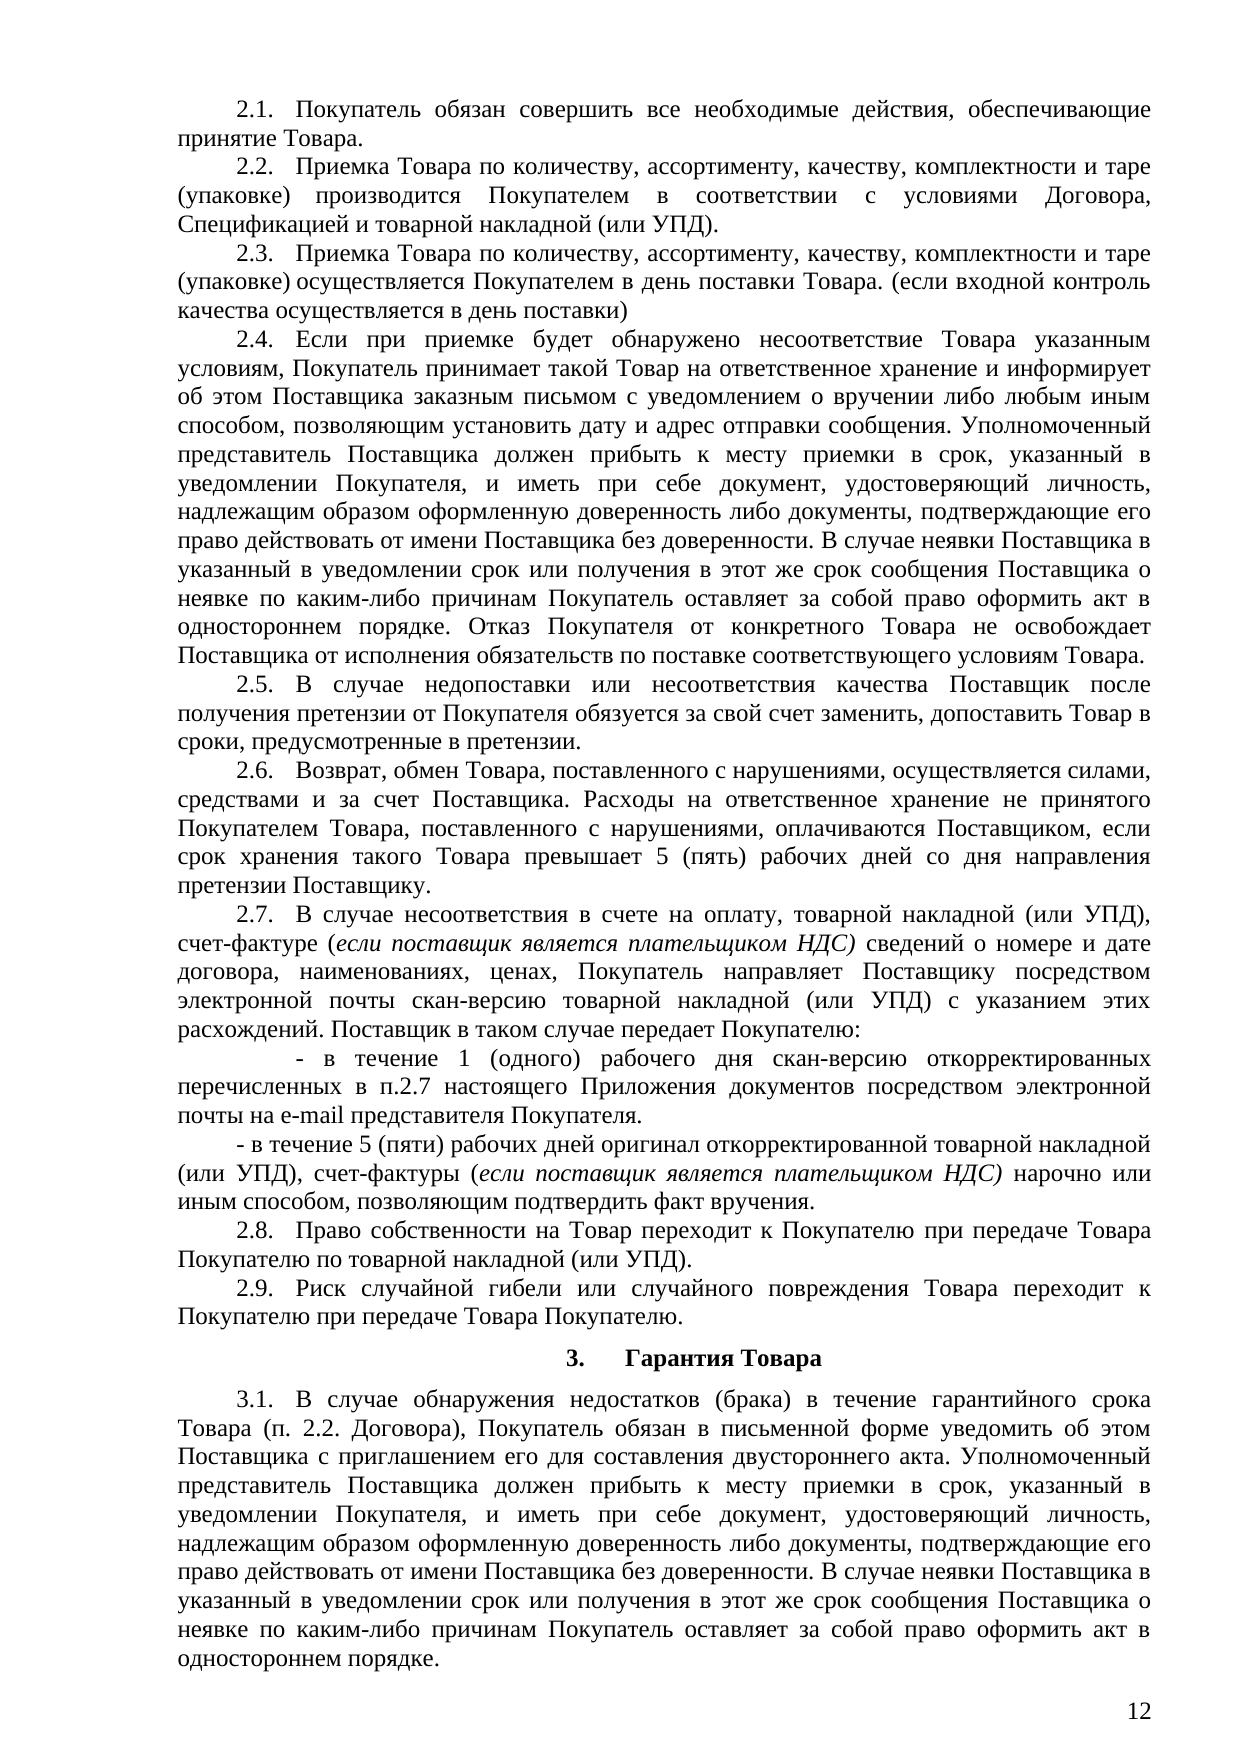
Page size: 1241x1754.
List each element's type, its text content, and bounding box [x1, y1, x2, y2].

list Гарантия Товара [177, 1343, 1152, 1371]
list В случае обнаружения недостатков (брака) в течение гарантийного срока Товара (п. 2.2. Договора), Покупатель обязан в письменной форме уведомить об этом Поставщика с приглашением его для составления двустороннего акта. Уполномоченный представитель Поставщика должен прибыть к месту приемки в срок, указанный в уведомлении Покупателя, и иметь при себе документ, удостоверяющий личность, надлежащим образом оформленную доверенность либо документы, подтверждающие его право действовать от имени Поставщика без доверенности. В случае неявки Поставщика в указанный в уведомлении срок или получения в этот же срок сообщения Поставщика о неявке по каким-либо причинам Покупатель оставляет за собой право оформить акт в одностороннем порядке. [177, 1384, 1152, 1671]
list Возврат, обмен Товара, поставленного с нарушениями, осуществляется силами, средствами и за счет Поставщика. Расходы на ответственное хранение не принятого Покупателем Товара, поставленного с нарушениями, оплачиваются Поставщиком, если срок хранения такого Товара превышает 5 (пять) рабочих дней со дня направления претензии Поставщику. [177, 755, 1152, 899]
list В случае недопоставки или несоответствия качества Поставщик после получения претензии от Покупателя обязуется за свой счет заменить, допоставить Товар в сроки, предусмотренные в претензии. [177, 669, 1152, 755]
text - в течение 5 (пяти) рабочих дней оригинал откорректированной товарной накладной (или УПД), счет-фактуры (если поставщик является плательщиком НДС) нарочно или иным способом, позволяющим подтвердить факт вручения. [177, 1129, 1152, 1215]
list Право собственности на Товар переходит к Покупателю при передаче Товара Покупателю по товарной накладной (или УПД). [177, 1215, 1152, 1273]
list Покупатель обязан совершить все необходимые действия, обеспечивающие принятие Товара. [177, 94, 1152, 151]
list Если при приемке будет обнаружено несоответствие Товара указанным условиям, Покупатель принимает такой Товар на ответственное хранение и информирует об этом Поставщика заказным письмом с уведомлением о вручении либо любым иным способом, позволяющим установить дату и адрес отправки сообщения. Уполномоченный представитель Поставщика должен прибыть к месту приемки в срок, указанный в уведомлении Покупателя, и иметь при себе документ, удостоверяющий личность, надлежащим образом оформленную доверенность либо документы, подтверждающие его право действовать от имени Поставщика без доверенности. В случае неявки Поставщика в указанный в уведомлении срок или получения в этот же срок сообщения Поставщика о неявке по каким-либо причинам Покупатель оставляет за собой право оформить акт в одностороннем порядке. Отказ Покупателя от конкретного Товара не освобождает Поставщика от исполнения обязательств по поставке соответствующего условиям Товара. [177, 324, 1152, 669]
text - в течение 1 (одного) рабочего дня скан-версию откорректированных перечисленных в п.2.7 настоящего Приложения документов посредством электронной почты на e-mail представителя Покупателя. [177, 1043, 1152, 1129]
list Риск случайной гибели или случайного повреждения Товара переходит к Покупателю при передаче Товара Покупателю. [177, 1273, 1152, 1330]
list Приемка Товара по количеству, ассортименту, качеству, комплектности и таре (упаковке) производится Покупателем в соответствии с условиями Договора, Спецификацией и товарной накладной (или УПД). [177, 151, 1152, 238]
list В случае несоответствия в счете на оплату, товарной накладной (или УПД), счет-фактуре (если поставщик является плательщиком НДС) сведений о номере и дате договора, наименованиях, ценах, Покупатель направляет Поставщику посредством электронной почты скан-версию товарной накладной (или УПД) с указанием этих расхождений. Поставщик в таком случае передает Покупателю: [177, 899, 1152, 1043]
list Приемка Товара по количеству, ассортименту, качеству, комплектности и таре (упаковке) осуществляется Покупателем в день поставки Товара. (если входной контроль качества осуществляется в день поставки) [177, 238, 1152, 324]
